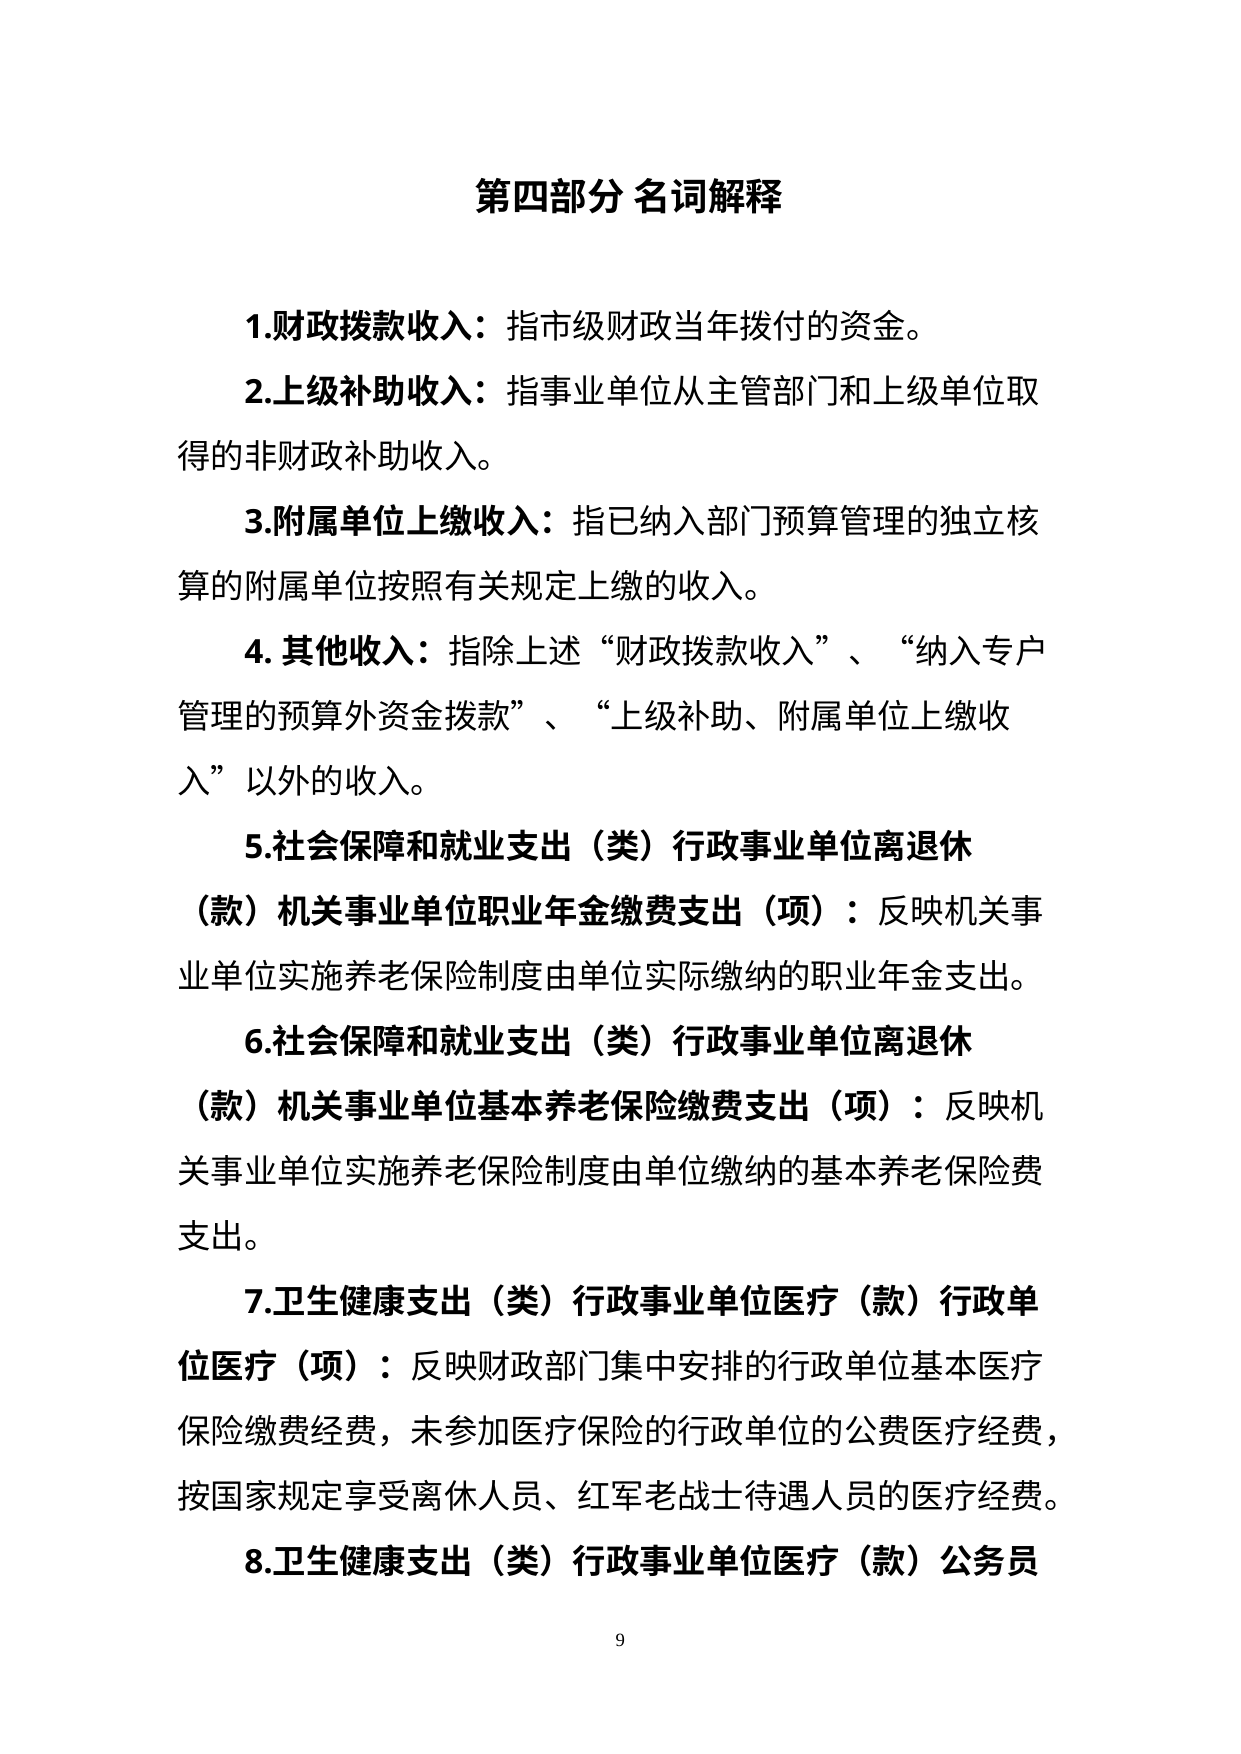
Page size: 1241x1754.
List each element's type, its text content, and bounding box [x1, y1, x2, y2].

text 3.附属单位上缴收入：指已纳入部门预算管理的独立核算的附属单位按照有关规定上缴的收入。 [177, 487, 1063, 617]
text 6.社会保障和就业支出（类）行政事业单位离退休（款）机关事业单位基本养老保险缴费支出（项）：反映机关事业单位实施养老保险制度由单位缴纳的基本养老保险费支出。 [177, 1007, 1063, 1267]
text 第四部分 名词解释 [177, 162, 1063, 227]
text 5.社会保障和就业支出（类）行政事业单位离退休（款）机关事业单位职业年金缴费支出（项）：反映机关事业单位实施养老保险制度由单位实际缴纳的职业年金支出。 [177, 812, 1063, 1007]
text 2.上级补助收入：指事业单位从主管部门和上级单位取得的非财政补助收入。 [177, 357, 1063, 487]
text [177, 1527, 1063, 1592]
text 4. 其他收入：指除上述“财政拨款收入”、“纳入专户管理的预算外资金拨款”、“上级补助、附属单位上缴收入”以外的收入。 [177, 617, 1063, 812]
text 1.财政拨款收入：指市级财政当年拨付的资金。 [177, 292, 1063, 357]
text 7.卫生健康支出（类）行政事业单位医疗（款）行政单位医疗（项）：反映财政部门集中安排的行政单位基本医疗保险缴费经费，未参加医疗保险的行政单位的公费医疗经费，按国家规定享受离休人员、红军老战士待遇人员的医疗经费。 [177, 1267, 1063, 1527]
